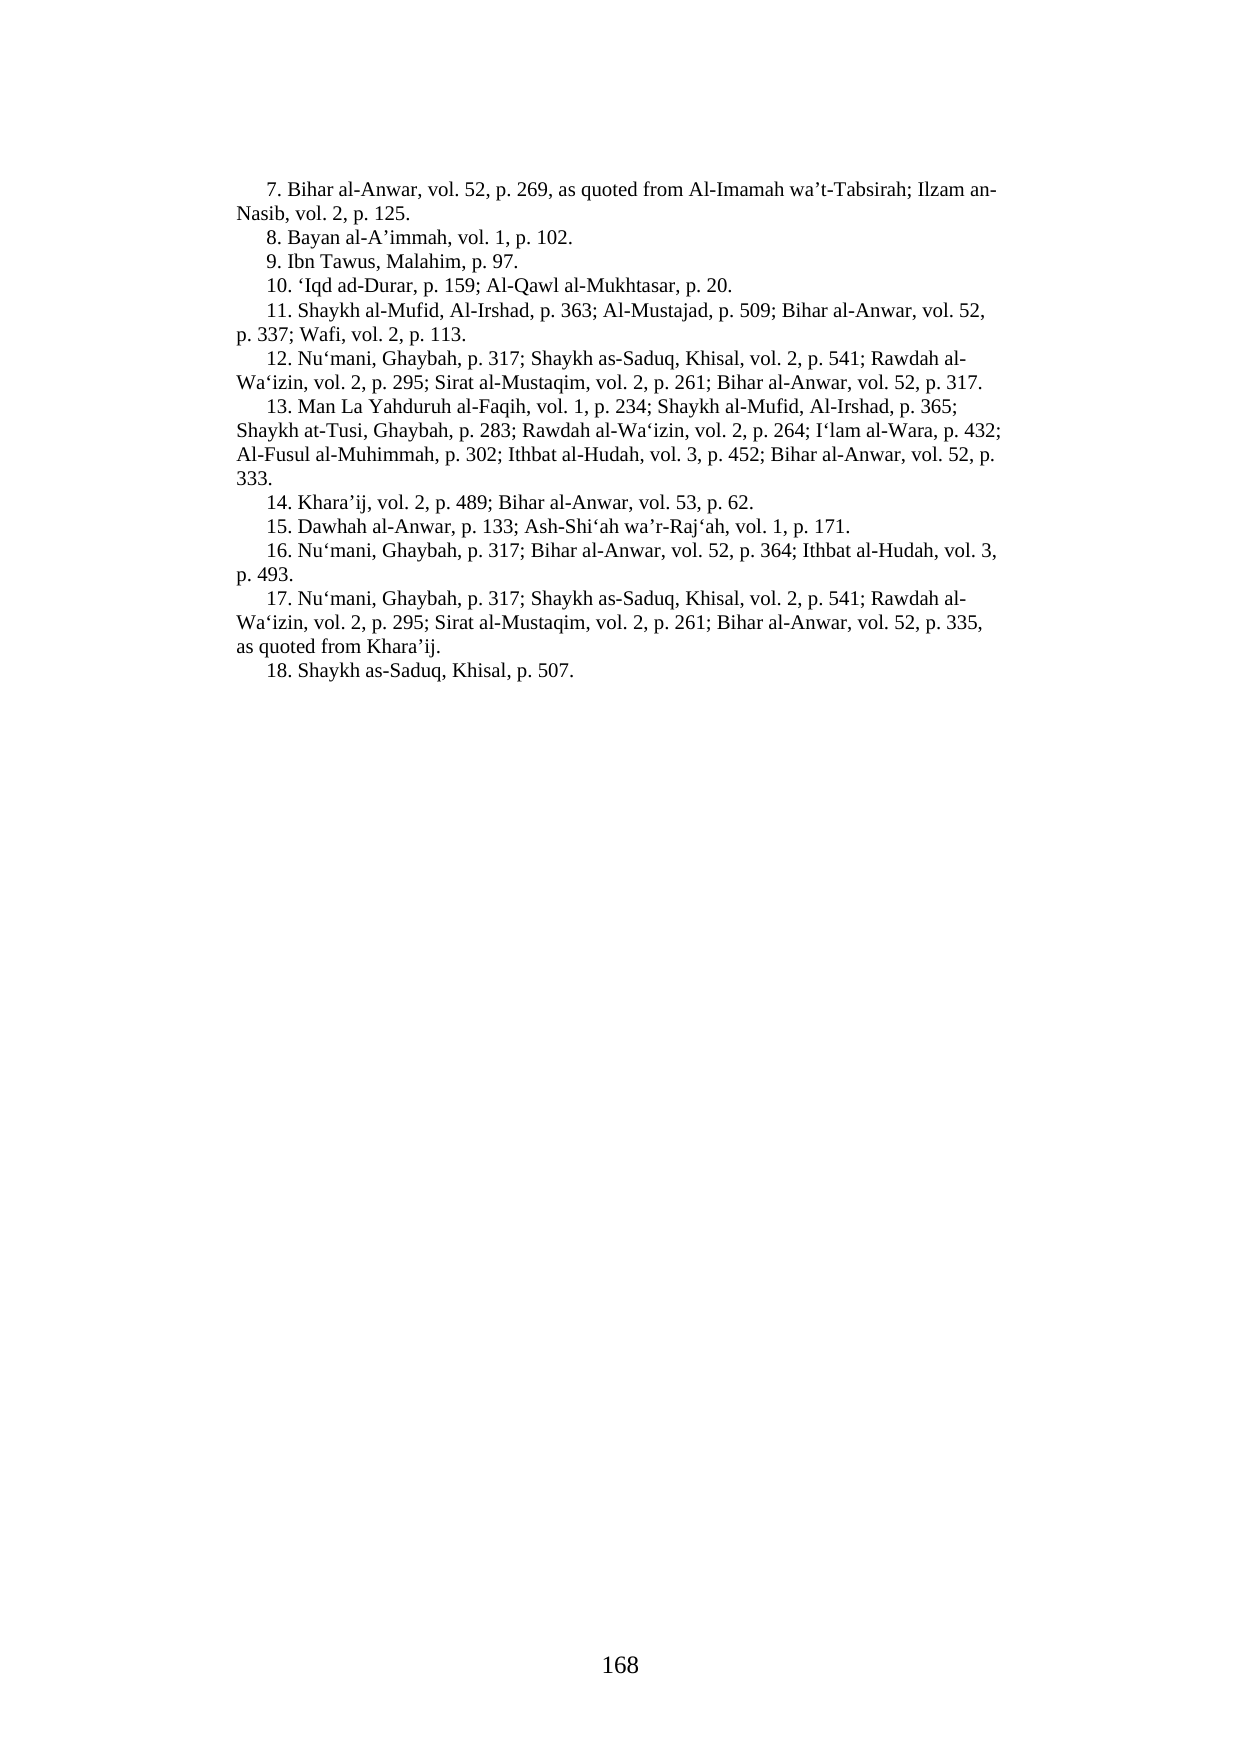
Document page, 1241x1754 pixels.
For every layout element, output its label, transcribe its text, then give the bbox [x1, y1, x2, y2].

text 7. Bihar al-Anwar, vol. 52, p. 269, as quoted from Al-Imamah wa’t-Tabsirah; Ilzam an-Nasib, vol. 2, p. 125. [236, 177, 1004, 225]
text 18. Shaykh as-Saduq, Khisal, p. 507. [236, 658, 1004, 682]
text 16. Nu‘mani, Ghaybah, p. 317; Bihar al-Anwar, vol. 52, p. 364; Ithbat al-Hudah, vol. 3, p. 493. [236, 538, 1004, 586]
text 14. Khara’ij, vol. 2, p. 489; Bihar al-Anwar, vol. 53, p. 62. [236, 490, 1004, 514]
text 10. ‘Iqd ad-Durar, p. 159; Al-Qawl al-Mukhtasar, p. 20. [236, 273, 1004, 297]
text 13. Man La Yahduruh al-Faqih, vol. 1, p. 234; Shaykh al-Mufid, Al-Irshad, p. 365; Shaykh at-Tusi, Ghaybah, p. 283; Rawdah al-Wa‘izin, vol. 2, p. 264; I‘lam al-Wara, p. 432; Al-Fusul al-Muhimmah, p. 302; Ithbat al-Hudah, vol. 3, p. 452; Bihar al-Anwar, vol. 52, p. 333. [236, 394, 1004, 490]
text 12. Nu‘mani, Ghaybah, p. 317; Shaykh as-Saduq, Khisal, vol. 2, p. 541; Rawdah al-Wa‘izin, vol. 2, p. 295; Sirat al-Mustaqim, vol. 2, p. 261; Bihar al-Anwar, vol. 52, p. 317. [236, 346, 1004, 394]
text 17. Nu‘mani, Ghaybah, p. 317; Shaykh as-Saduq, Khisal, vol. 2, p. 541; Rawdah al-Wa‘izin, vol. 2, p. 295; Sirat al-Mustaqim, vol. 2, p. 261; Bihar al-Anwar, vol. 52, p. 335, as quoted from Khara’ij. [236, 586, 1004, 658]
text 8. Bayan al-A’immah, vol. 1, p. 102. [236, 225, 1004, 249]
text 11. Shaykh al-Mufid, Al-Irshad, p. 363; Al-Mustajad, p. 509; Bihar al-Anwar, vol. 52, p. 337; Wafi, vol. 2, p. 113. [236, 297, 1004, 346]
text 15. Dawhah al-Anwar, p. 133; Ash-Shi‘ah wa’r-Raj‘ah, vol. 1, p. 171. [236, 514, 1004, 538]
text 9. Ibn Tawus, Malahim, p. 97. [236, 249, 1004, 273]
